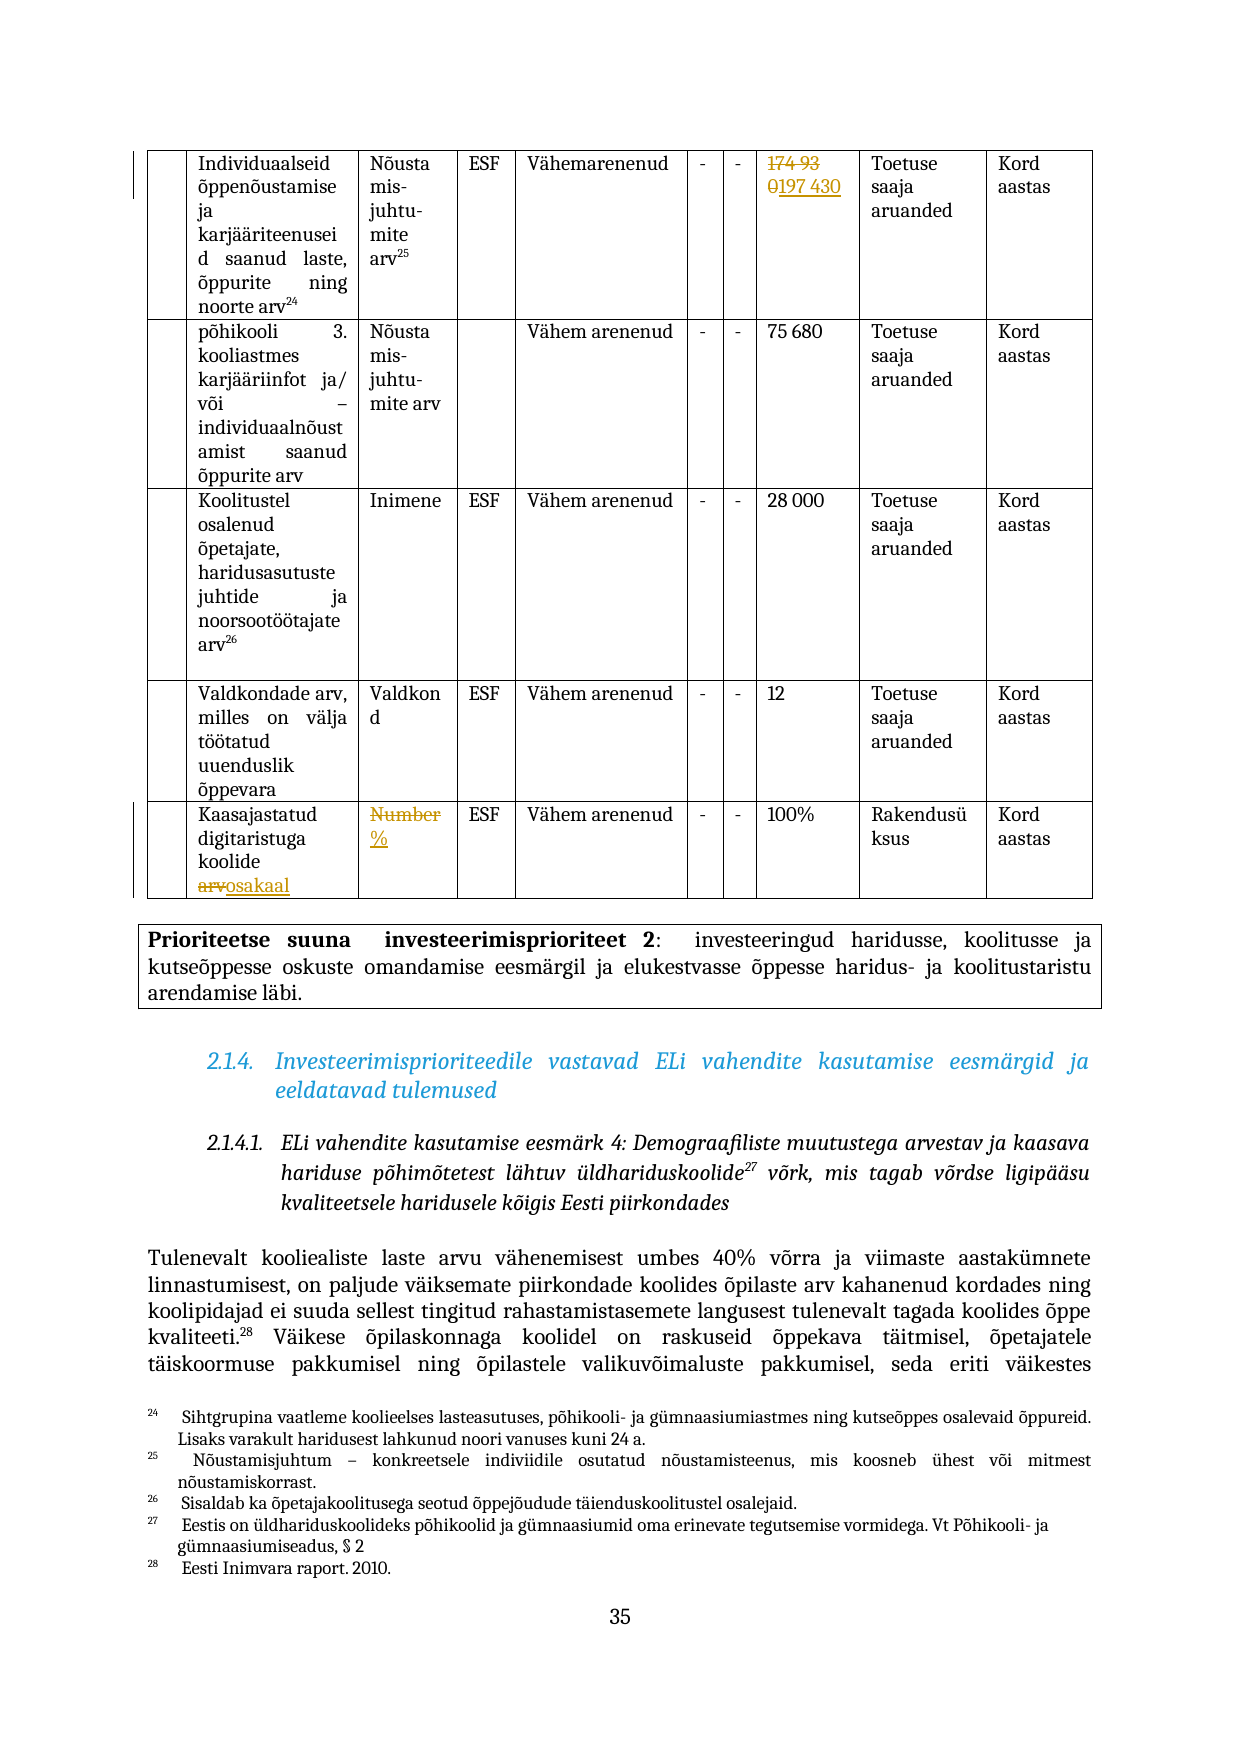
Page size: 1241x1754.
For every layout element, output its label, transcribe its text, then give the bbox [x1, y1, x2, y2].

table_cell Vähem arenenud [516, 681, 687, 801]
table_cell - [724, 151, 756, 319]
table_cell 28 000 [757, 489, 859, 680]
text Prioriteetse suuna investeerimisprioriteet 2: investeeringud haridusse, koolitusse ja kutseõppesse oskuste omandamise eesmärgil ja elukestvasse õppesse haridus- ja koolitustaristu arendamise läbi. [139, 925, 1101, 1008]
table_cell Toetuse saaja aruanded [860, 151, 986, 319]
table_cell [148, 489, 186, 680]
table_cell [148, 151, 186, 319]
table_cell ESF [458, 681, 515, 801]
table_cell [757, 151, 859, 319]
list Investeerimisprioriteedile vastavad ELi vahendite kasutamise eesmärgid ja eeldatavad tulemused [207, 1047, 1092, 1104]
table_cell Valdkondade arv, milles on välja töötatud uuenduslik õppevara [187, 681, 358, 801]
table_cell 12 [757, 681, 859, 801]
table_cell - [724, 681, 756, 801]
table_cell ESF [458, 151, 515, 319]
table_cell 100% [757, 802, 859, 898]
table_cell Kord aastas [987, 802, 1092, 898]
list ELi vahendite kasutamise eesmärk 4: Demograafiliste muutustega arvestav ja kaasava hariduse põhimõtetest lähtuv üldhariduskoolide võrk, mis tagab võrdse ligipääsu kvaliteetsele haridusele kõigis Eesti piirkondades [207, 1129, 1092, 1216]
table_cell - [688, 802, 723, 898]
table_cell - [724, 802, 756, 898]
table_cell [148, 802, 186, 898]
table_cell - [688, 489, 723, 680]
table_cell põhikooli 3. kooliastmes karjääriinfot ja/ või – individuaalnõustamist saanud õppurite arv [187, 320, 358, 488]
table_cell Kord aastas [987, 320, 1092, 488]
table_cell Kaasajastatud digitaristuga koolide [187, 802, 358, 898]
table_cell - [688, 151, 723, 319]
table_cell Nõustamis-juhtu-mite arv [359, 151, 457, 319]
table_cell - [724, 489, 756, 680]
table_cell Rakendusüksus [860, 802, 986, 898]
table_cell Kord aastas [987, 681, 1092, 801]
table_cell Valdkond [359, 681, 457, 801]
table_cell Inimene [359, 489, 457, 680]
table_cell - [688, 320, 723, 488]
table_cell Kord aastas [987, 151, 1092, 319]
table_cell Nõustamis-juhtu-mite arv [359, 320, 457, 488]
table_cell [148, 681, 186, 801]
table_cell Individuaalseid õppenõustamise ja karjääriteenuseid saanud laste, õppurite ning noorte arv [187, 151, 358, 319]
table_cell Toetuse saaja aruanded [860, 489, 986, 680]
table_cell [148, 320, 186, 488]
table_cell Kord aastas [987, 489, 1092, 680]
table_cell Toetuse saaja aruanded [860, 681, 986, 801]
table_cell Vähem arenenud [516, 489, 687, 680]
table_cell 75 680 [757, 320, 859, 488]
table_cell Toetuse saaja aruanded [860, 320, 986, 488]
table_cell Vähemarenenud [516, 151, 687, 319]
table_cell Vähem arenenud [516, 320, 687, 488]
table_cell - [688, 681, 723, 801]
table_cell ESF [458, 802, 515, 898]
table_cell Koolitustel osalenud õpetajate, haridusasutuste juhtide ja noorsootöötajate arv [187, 489, 358, 680]
table_cell [359, 802, 457, 898]
table_cell Vähem arenenud [516, 802, 687, 898]
table_cell - [724, 320, 756, 488]
table_cell [458, 320, 515, 488]
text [148, 1245, 1092, 1377]
table_cell ESF [458, 489, 515, 680]
